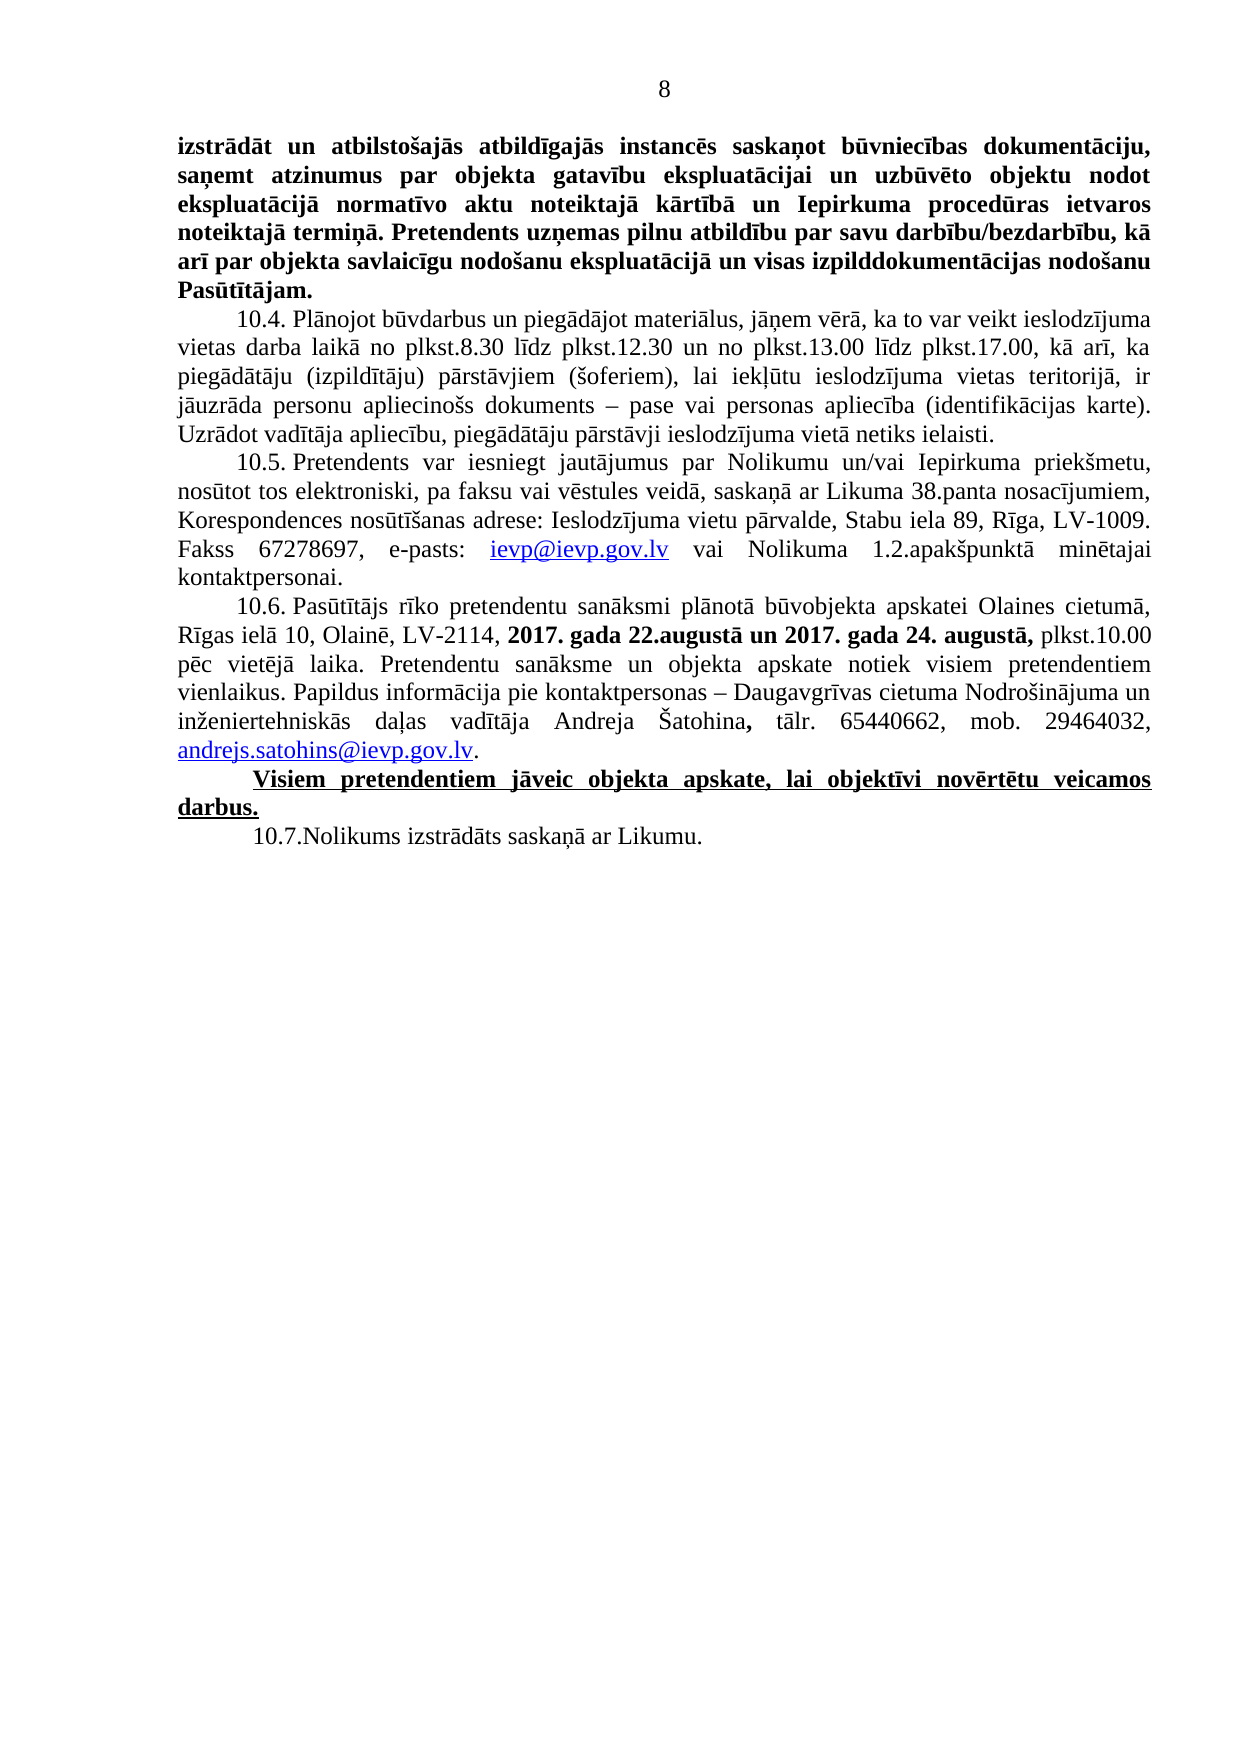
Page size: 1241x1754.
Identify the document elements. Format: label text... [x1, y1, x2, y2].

text 10.6. Pasūtītājs rīko pretendentu sanāksmi plānotā būvobjekta apskatei Olaines cietumā, Rīgas ielā 10, Olainē, LV-2114, 2017. gada 22.augustā un 2017. gada 24. augustā, plkst.10.00 pēc vietējā laika. Pretendentu sanāksme un objekta apskate notiek visiem pretendentiem vienlaikus. Papildus informācija pie kontaktpersonas – Daugavgrīvas cietuma Nodrošinājuma un inženiertehniskās daļas vadītāja Andreja Šatohina, tālr. 65440662, mob. 29464032, andrejs.satohins@ievp.gov.lv. [177, 591, 1152, 764]
text 10.5. Pretendents var iesniegt jautājumus par Nolikumu un/vai Iepirkuma priekšmetu, nosūtot tos elektroniski, pa faksu vai vēstules veidā, saskaņā ar Likuma 38.panta nosacījumiem, Korespondences nosūtīšanas adrese: Ieslodzījuma vietu pārvalde, Stabu iela 89, Rīga, LV-1009. 67278697, e-pasts: ievp@ievp.gov.lv vai Nolikuma 1.2.apakšpunktā minētajai kontaktpersonai. [177, 447, 1152, 591]
text 10.7.Nolikums izstrādāts saskaņā ar Likumu. [177, 821, 1152, 850]
text Visiem pretendentiem jāveic objekta apskate, lai objektīvi novērtētu veicamos darbus. [177, 764, 1152, 821]
text 10.4. Plānojot būvdarbus un piegādājot materiālus, jāņem vērā, ka to var veikt ieslodzījuma vietas darba laikā no plkst.8.30 līdz plkst.12.30 un no plkst.13.00 līdz plkst.17.00, kā arī, ka piegādātāju (izpildītāju) pārstāvjiem (šoferiem), lai iekļūtu ieslodzījuma vietas teritorijā, ir jāuzrāda personu apliecinošs dokuments – pase vai personas apliecība (identifikācijas karte). Uzrādot vadītāja apliecību, piegādātāju pārstāvji ieslodzījuma vietā netiks ielaisti. [177, 304, 1152, 447]
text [177, 131, 1152, 304]
